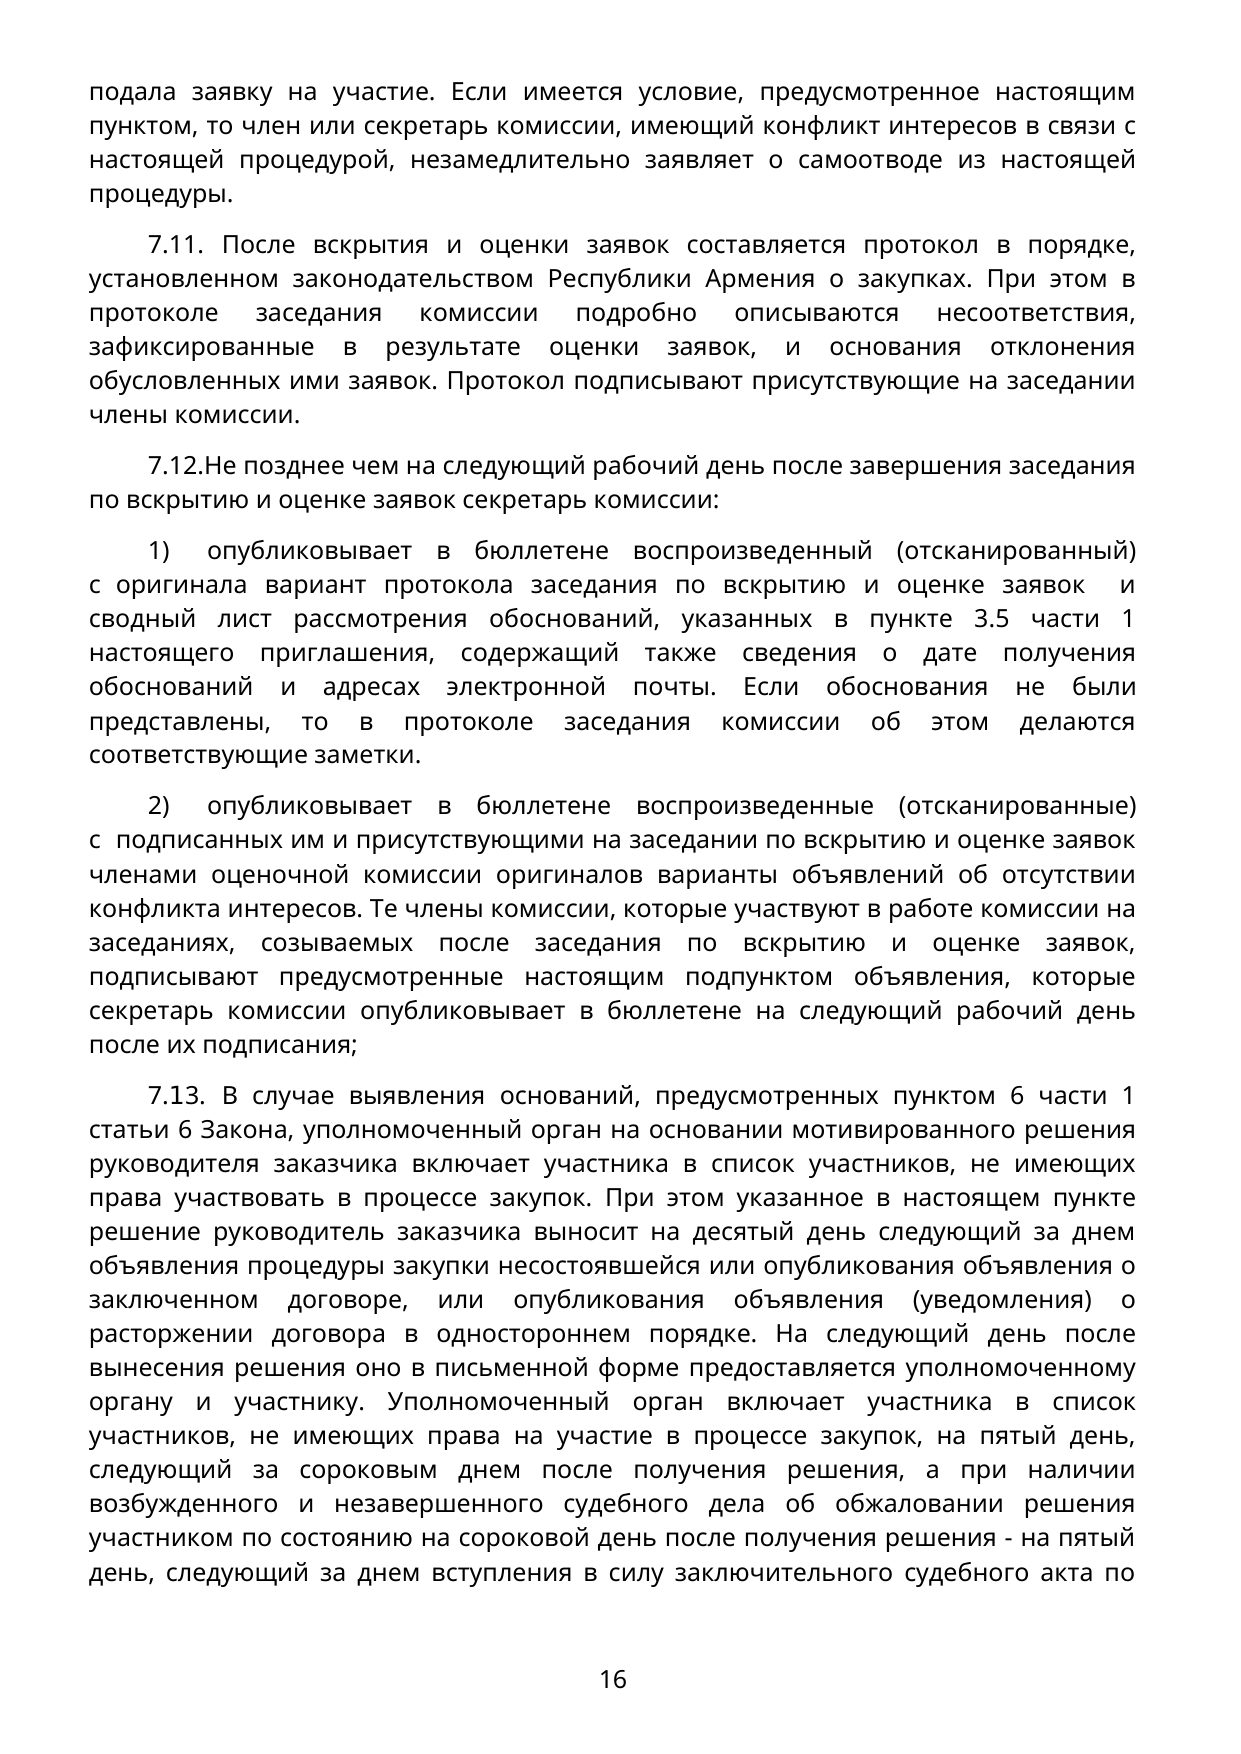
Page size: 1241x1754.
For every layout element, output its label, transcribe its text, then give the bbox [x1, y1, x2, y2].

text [89, 74, 1137, 210]
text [89, 1077, 1137, 1588]
text 1) опубликовывает в бюллетене воспроизведенный (отсканированный) с оригинала вариант протокола заседания по вскрытию и оценке заявок и сводный лист рассмотрения обоснований, указанных в пункте 3.5 части 1 настоящего приглашения, содержащий также сведения о дате получения обоснований и адресах электронной почты. Если обоснования не были представлены, то в протоколе заседания комиссии об этом делаются соответствующие заметки. [89, 533, 1137, 771]
text 7.12.Не позднее чем на следующий рабочий день после завершения заседания по вскрытию и оценке заявок секретарь комиссии: [89, 448, 1137, 516]
text 7.11. После вскрытия и оценки заявок составляется протокол в порядке, установленном законодательством Республики Армения о закупках. При этом в протоколе заседания комиссии подробно описываются несоответствия, зафиксированные в результате оценки заявок, и основания отклонения обусловленных ими заявок. Протокол подписывают присутствующие на заседании члены комиссии. [89, 227, 1137, 431]
text 2) опубликовывает в бюллетене воспроизведенные (отсканированные) с подписанных им и присутствующими на заседании по вскрытию и оценке заявок членами оценочной комиссии оригиналов варианты объявлений об отсутствии конфликта интересов. Те члены комиссии, которые участвуют в работе комиссии на заседаниях, созываемых после заседания по вскрытию и оценке заявок, подписывают предусмотренные настоящим подпунктом объявления, которые секретарь комиссии опубликовывает в бюллетене на следующий рабочий день после их подписания; [89, 788, 1137, 1061]
